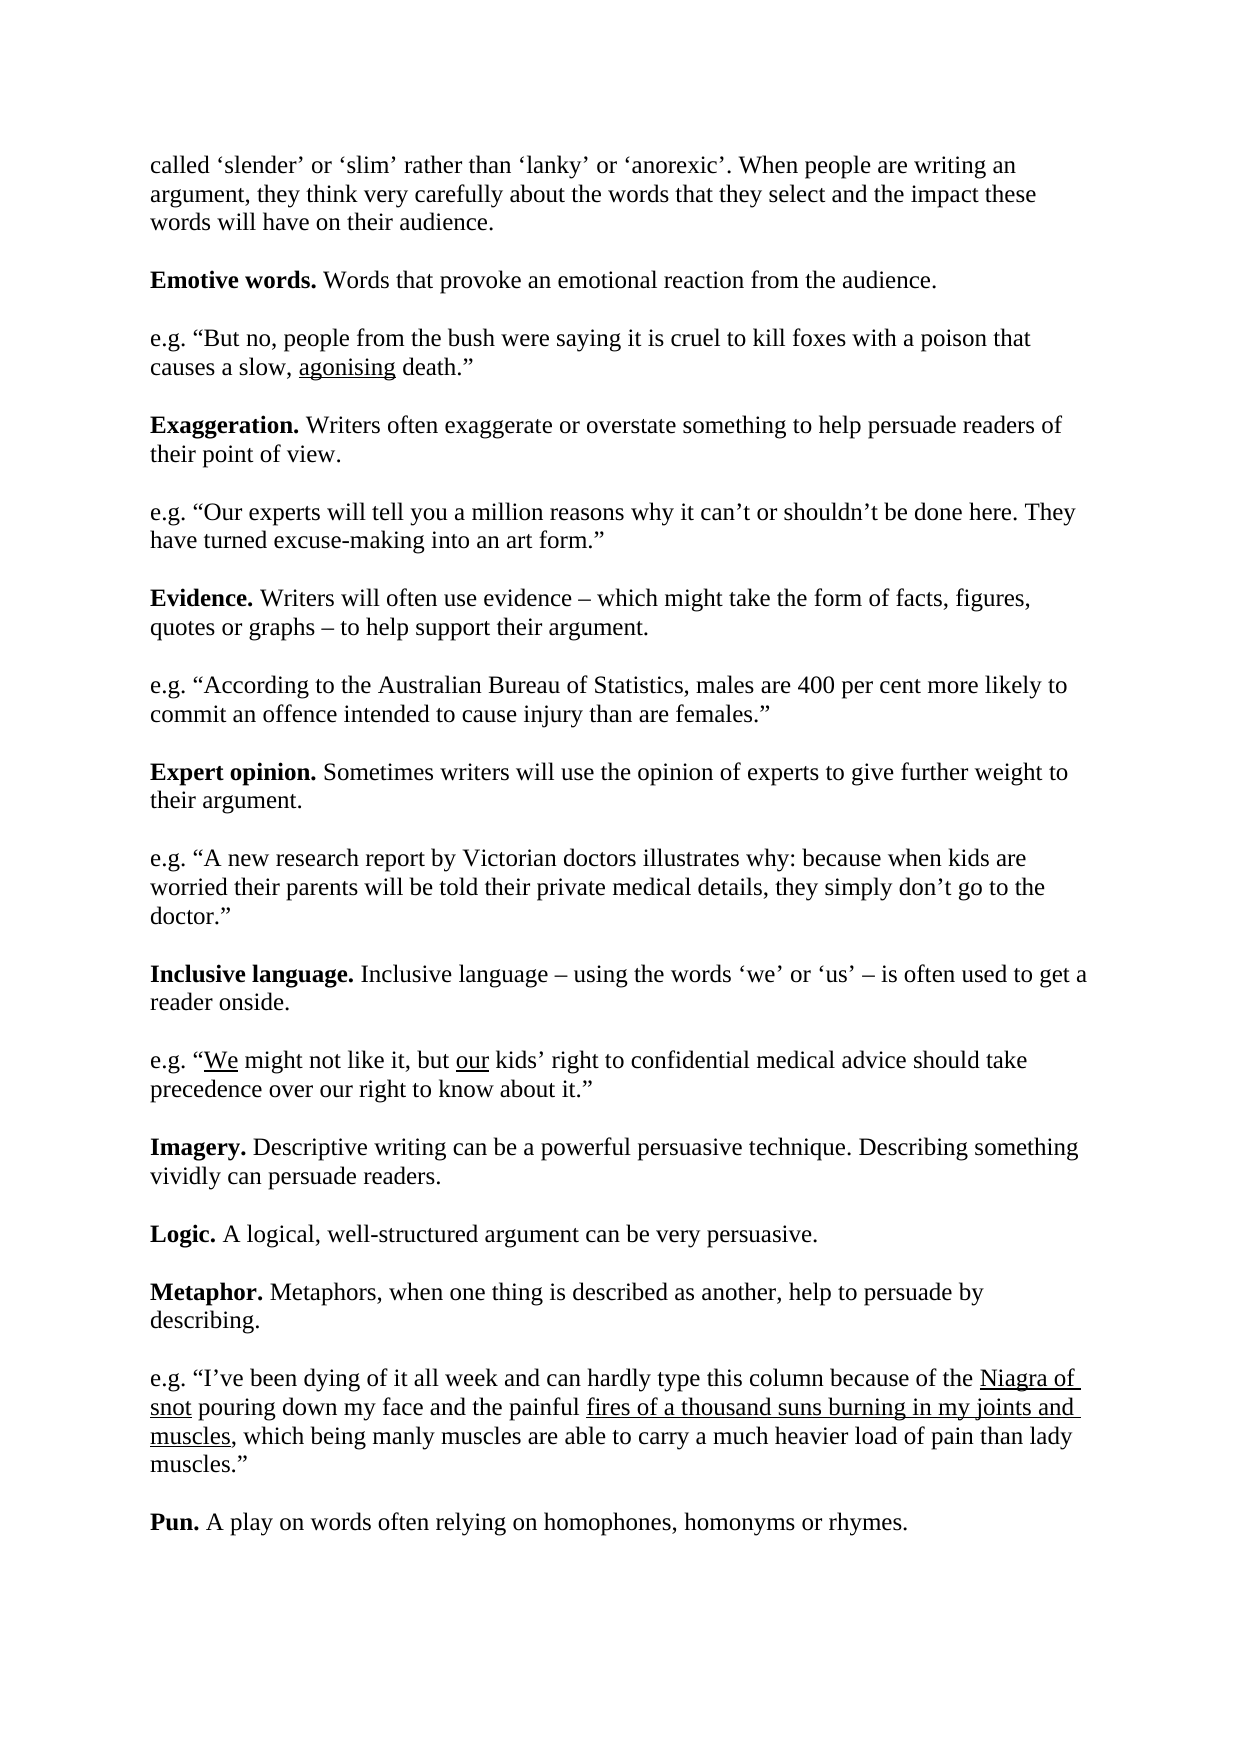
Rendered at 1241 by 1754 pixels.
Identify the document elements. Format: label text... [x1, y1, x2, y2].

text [150, 150, 1090, 236]
text e.g. “A new research report by Victorian doctors illustrates why: because when kids are worried their parents will be told their private medical details, they simply don’t go to the doctor.” [150, 843, 1090, 929]
text Pun. A play on words often relying on homophones, homonyms or rhymes. [150, 1507, 1090, 1536]
text e.g. “We might not like it, but our kids’ right to confidential medical advice should take precedence over our right to know about it.” [150, 1045, 1090, 1103]
text Imagery. Descriptive writing can be a powerful persuasive technique. Describing something vividly can persuade readers. [150, 1132, 1090, 1189]
text Emotive words. Words that provoke an emotional reaction from the audience. [150, 265, 1090, 294]
text e.g. “Our experts will tell you a million reasons why it can’t or shouldn’t be done here. They have turned excuse-making into an art form.” [150, 497, 1090, 554]
text e.g. “I’ve been dying of it all week and can hardly type this column because of the Niagra of snot pouring down my face and the painful fires of a thousand suns burning in my joints and muscles, which being manly muscles are able to carry a much heavier load of pain than lady muscles.” [150, 1363, 1090, 1478]
text e.g. “But no, people from the bush were saying it is cruel to kill foxes with a poison that causes a slow, agonising death.” [150, 323, 1090, 381]
text Evidence. Writers will often use evidence – which might take the form of facts, figures, quotes or graphs – to help support their argument. [150, 583, 1090, 641]
text Logic. A logical, well-structured argument can be very persuasive. [150, 1219, 1090, 1247]
text Expert opinion. Sometimes writers will use the opinion of experts to give further weight to their argument. [150, 757, 1090, 814]
text Inclusive language. Inclusive language – using the words ‘we’ or ‘us’ – is often used to get a reader onside. [150, 959, 1090, 1016]
text Metaphor. Metaphors, when one thing is described as another, help to persuade by describing. [150, 1277, 1090, 1334]
text e.g. “According to the Australian Bureau of Statistics, males are 400 per cent more likely to commit an offence intended to cause injury than are females.” [150, 670, 1090, 727]
text Exaggeration. Writers often exaggerate or overstate something to help persuade readers of their point of view. [150, 410, 1090, 467]
